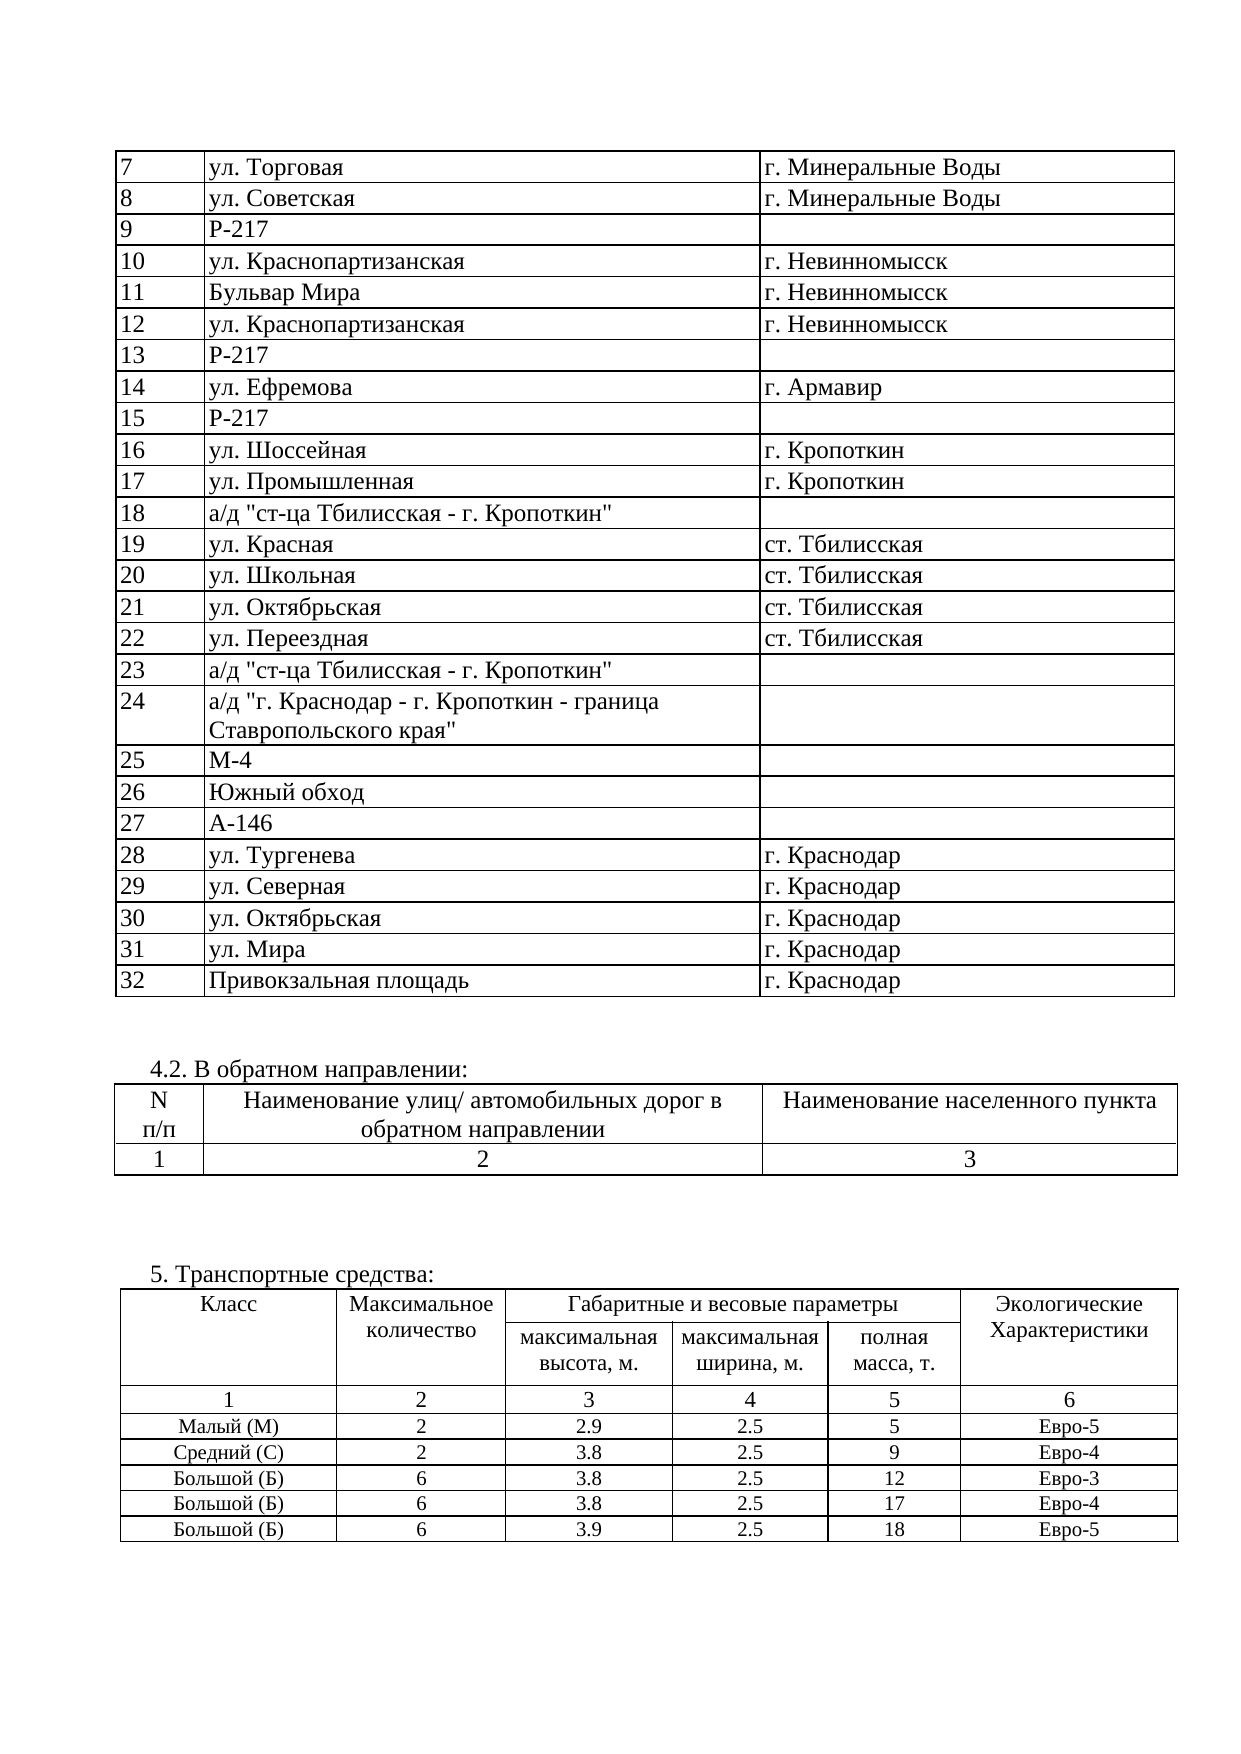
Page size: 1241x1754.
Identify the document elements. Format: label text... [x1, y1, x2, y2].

table_cell а/д "ст-ца Тбилисская - г. Кропоткин" [205, 655, 759, 685]
table_cell [761, 655, 1174, 685]
table_cell 1 [115, 1144, 203, 1174]
table_cell [761, 746, 1174, 775]
table_cell 5 [829, 1386, 960, 1413]
table_cell 6 [337, 1466, 505, 1489]
table_cell А-146 [205, 808, 759, 838]
table_cell г. Краснодар [761, 966, 1174, 996]
table_cell ул. Школьная [205, 561, 759, 590]
table_cell Привокзальная площадь [205, 966, 759, 996]
table_cell 32 [117, 966, 204, 996]
table_cell 4 [673, 1386, 827, 1413]
table_cell г. Кропоткин [761, 435, 1174, 464]
table_cell 12 [117, 309, 204, 339]
table_cell 3.9 [506, 1517, 672, 1541]
table_cell 3 [506, 1386, 672, 1413]
table_cell Южный обход [205, 777, 759, 807]
table_cell 2.5 [673, 1517, 827, 1541]
table_cell Большой (Б) [121, 1517, 336, 1541]
table_cell 2 [337, 1386, 505, 1413]
table_cell 26 [117, 777, 204, 807]
table_cell ул. Торговая [205, 152, 759, 181]
table_cell 7 [117, 152, 204, 181]
table_cell г. Краснодар [761, 934, 1174, 964]
table_cell 3.8 [506, 1440, 672, 1464]
table_cell полная масса, т. [829, 1323, 960, 1385]
table_cell Малый (М) [121, 1414, 336, 1438]
table_cell 17 [829, 1491, 960, 1515]
table_cell 28 [117, 840, 204, 870]
table_cell 2.5 [673, 1414, 827, 1438]
table_cell Бульвар Мира [205, 277, 759, 307]
table_cell Евро-4 [961, 1491, 1177, 1515]
table_cell 22 [117, 623, 204, 653]
table_cell ул. Северная [205, 871, 759, 901]
table_cell 9 [117, 215, 204, 244]
table_cell [761, 686, 1174, 744]
table_cell [761, 808, 1174, 838]
table_cell 6 [337, 1491, 505, 1515]
table_cell г. Невинномысск [761, 309, 1174, 339]
table_cell Евро-3 [961, 1466, 1177, 1489]
table_header Класс [121, 1290, 336, 1385]
table_cell 3.8 [506, 1466, 672, 1489]
table_cell 21 [117, 592, 204, 622]
table_cell ул. Ефремова [205, 372, 759, 402]
table_cell г. Краснодар [761, 903, 1174, 933]
table_cell 5 [829, 1414, 960, 1438]
table_cell Р-217 [205, 215, 759, 244]
table_cell 6 [337, 1517, 505, 1541]
table_cell 2.5 [673, 1440, 827, 1464]
table_cell ст. Тбилисская [761, 592, 1174, 622]
table_cell 11 [117, 277, 204, 307]
table_cell 2 [337, 1440, 505, 1464]
table_cell 17 [117, 466, 204, 496]
table_cell 2 [337, 1414, 505, 1438]
table_cell 27 [117, 808, 204, 838]
table_header Габаритные и весовые параметры [506, 1290, 960, 1321]
table_cell 24 [117, 686, 204, 744]
table_cell а/д "г. Краснодар - г. Кропоткин - граница Ставропольского края" [205, 686, 759, 744]
table_cell 14 [117, 372, 204, 402]
table_cell [761, 777, 1174, 807]
table_cell 25 [117, 746, 204, 775]
table_cell 9 [829, 1440, 960, 1464]
table_cell 23 [117, 655, 204, 685]
table_cell ул. Промышленная [205, 466, 759, 496]
table_cell ст. Тбилисская [761, 529, 1174, 559]
table_cell максимальная высота, м. [506, 1323, 672, 1385]
table_cell [761, 403, 1174, 433]
table_cell Р-217 [205, 340, 759, 370]
table_cell 20 [117, 561, 204, 590]
table_header N п/п [115, 1085, 203, 1142]
table_cell ул. Мира [205, 934, 759, 964]
table_cell 10 [117, 246, 204, 276]
table_header Максимальное количество [337, 1290, 505, 1385]
table_cell 6 [961, 1386, 1177, 1413]
table_cell г. Кропоткин [761, 466, 1174, 496]
table_cell Большой (Б) [121, 1491, 336, 1515]
table_header Наименование улиц/ автомобильных дорог в обратном направлении [204, 1085, 762, 1142]
table_cell г. Невинномысск [761, 246, 1174, 276]
table_cell 1 [121, 1386, 336, 1413]
table_cell 12 [829, 1466, 960, 1489]
table_cell ул. Советская [205, 183, 759, 213]
table_cell ст. Тбилисская [761, 561, 1174, 590]
table_cell 31 [117, 934, 204, 964]
table_cell 15 [117, 403, 204, 433]
table_cell 3 [763, 1143, 1177, 1174]
table_cell Средний (С) [121, 1440, 336, 1464]
table_cell 13 [117, 340, 204, 370]
table_cell 18 [117, 498, 204, 527]
table_cell Большой (Б) [121, 1466, 336, 1489]
table_cell а/д "ст-ца Тбилисская - г. Кропоткин" [205, 498, 759, 527]
table_cell 2 [204, 1144, 762, 1174]
table_cell г. Краснодар [761, 840, 1174, 870]
table_cell 16 [117, 435, 204, 464]
text 5. Транспортные средства: [150, 1259, 1090, 1288]
table_cell г. Минеральные Воды [761, 183, 1174, 213]
table_cell ул. Тургенева [205, 840, 759, 870]
table_cell Евро-5 [961, 1517, 1177, 1541]
table_cell [761, 498, 1174, 527]
table_cell 29 [117, 871, 204, 901]
table_cell 2.5 [673, 1466, 827, 1489]
table_header Наименование населенного пункта [763, 1085, 1177, 1142]
text 4.2. В обратном направлении: [150, 1054, 1090, 1083]
table_cell 19 [117, 529, 204, 559]
table_cell г. Армавир [761, 372, 1174, 402]
table_cell ст. Тбилисская [761, 623, 1174, 653]
table_cell 2.9 [506, 1414, 672, 1438]
table_cell ул. Краснопартизанская [205, 246, 759, 276]
table_cell Евро-4 [961, 1440, 1177, 1464]
table_cell максимальная ширина, м. [673, 1323, 827, 1385]
table_cell 30 [117, 903, 204, 933]
table_cell Р-217 [205, 403, 759, 433]
table_cell г. Невинномысск [761, 277, 1174, 307]
table_cell 3.8 [506, 1491, 672, 1515]
table_cell ул. Октябрьская [205, 592, 759, 622]
table_cell ул. Красная [205, 529, 759, 559]
table_cell ул. Октябрьская [205, 903, 759, 933]
table_cell [761, 215, 1174, 244]
table_cell 18 [829, 1517, 960, 1541]
table_header Экологические Характеристики [961, 1290, 1177, 1385]
table_cell г. Краснодар [761, 871, 1174, 901]
table_cell М-4 [205, 746, 759, 775]
table_cell Евро-5 [961, 1414, 1177, 1438]
table_cell ул. Краснопартизанская [205, 309, 759, 339]
table_cell ул. Шоссейная [205, 435, 759, 464]
table_cell г. Минеральные Воды [761, 152, 1174, 181]
table_cell 2.5 [673, 1491, 827, 1515]
table_cell 8 [117, 183, 204, 213]
table_cell [761, 340, 1174, 370]
table_cell ул. Переездная [205, 623, 759, 653]
